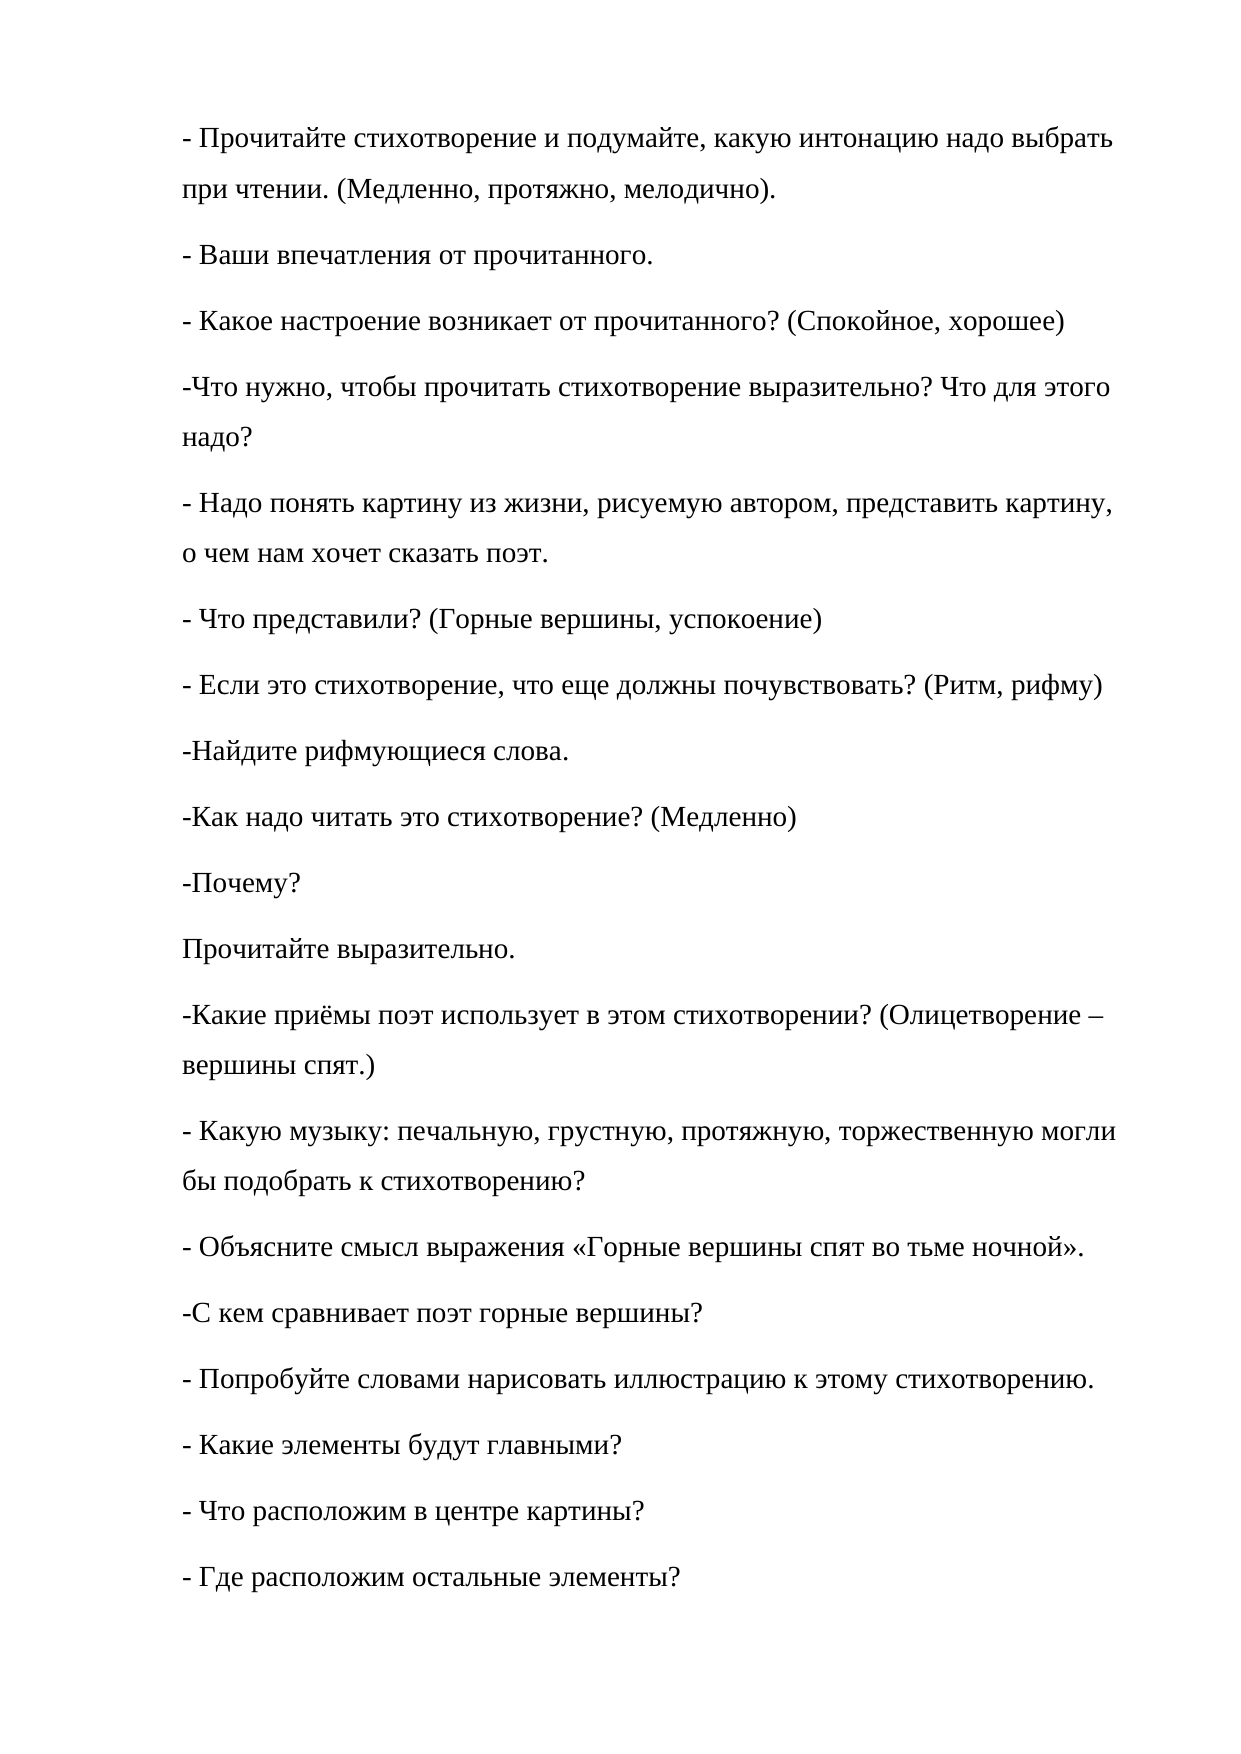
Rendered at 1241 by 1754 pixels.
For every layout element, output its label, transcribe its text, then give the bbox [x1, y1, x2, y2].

text -С кем сравнивает поэт горные вершины? [182, 1295, 1117, 1329]
text - Надо понять картину из жизни, рисуемую автором, представить картину, о чем нам хочет сказать поэт. [182, 485, 1117, 569]
text - Объясните смысл выражения «Горные вершины спят во тьме ночной». [182, 1229, 1117, 1263]
text - Какое настроение возникает от прочитанного? (Спокойное, хорошее) [182, 303, 1117, 336]
text -Какие приёмы поэт использует в этом стихотворении? (Олицетворение – вершины спят.) [182, 997, 1117, 1081]
text - Попробуйте словами нарисовать иллюстрацию к этому стихотворению. [182, 1361, 1117, 1395]
text -Почему? [182, 865, 1117, 898]
text - Прочитайте стихотворение и подумайте, какую интонацию надо выбрать при чтении. (Медленно, протяжно, мелодично). [182, 121, 1117, 204]
text - Какие элементы будут главными? [182, 1427, 1117, 1461]
text - Что расположим в центре картины? [182, 1493, 1117, 1527]
text -Найдите рифмующиеся слова. [182, 733, 1117, 767]
text -Что нужно, чтобы прочитать стихотворение выразительно? Что для этого надо? [182, 369, 1117, 452]
text - Какую музыку: печальную, грустную, протяжную, торжественную могли бы подобрать к стихотворению? [182, 1113, 1117, 1197]
text - Где расположим остальные элементы? [182, 1559, 1117, 1592]
text - Ваши впечатления от прочитанного. [182, 237, 1117, 270]
text Прочитайте выразительно. [182, 931, 1117, 964]
text - Что представили? (Горные вершины, успокоение) [182, 601, 1117, 635]
text -Как надо читать это стихотворение? (Медленно) [182, 799, 1117, 832]
text - Если это стихотворение, что еще должны почувствовать? (Ритм, рифму) [182, 667, 1117, 701]
